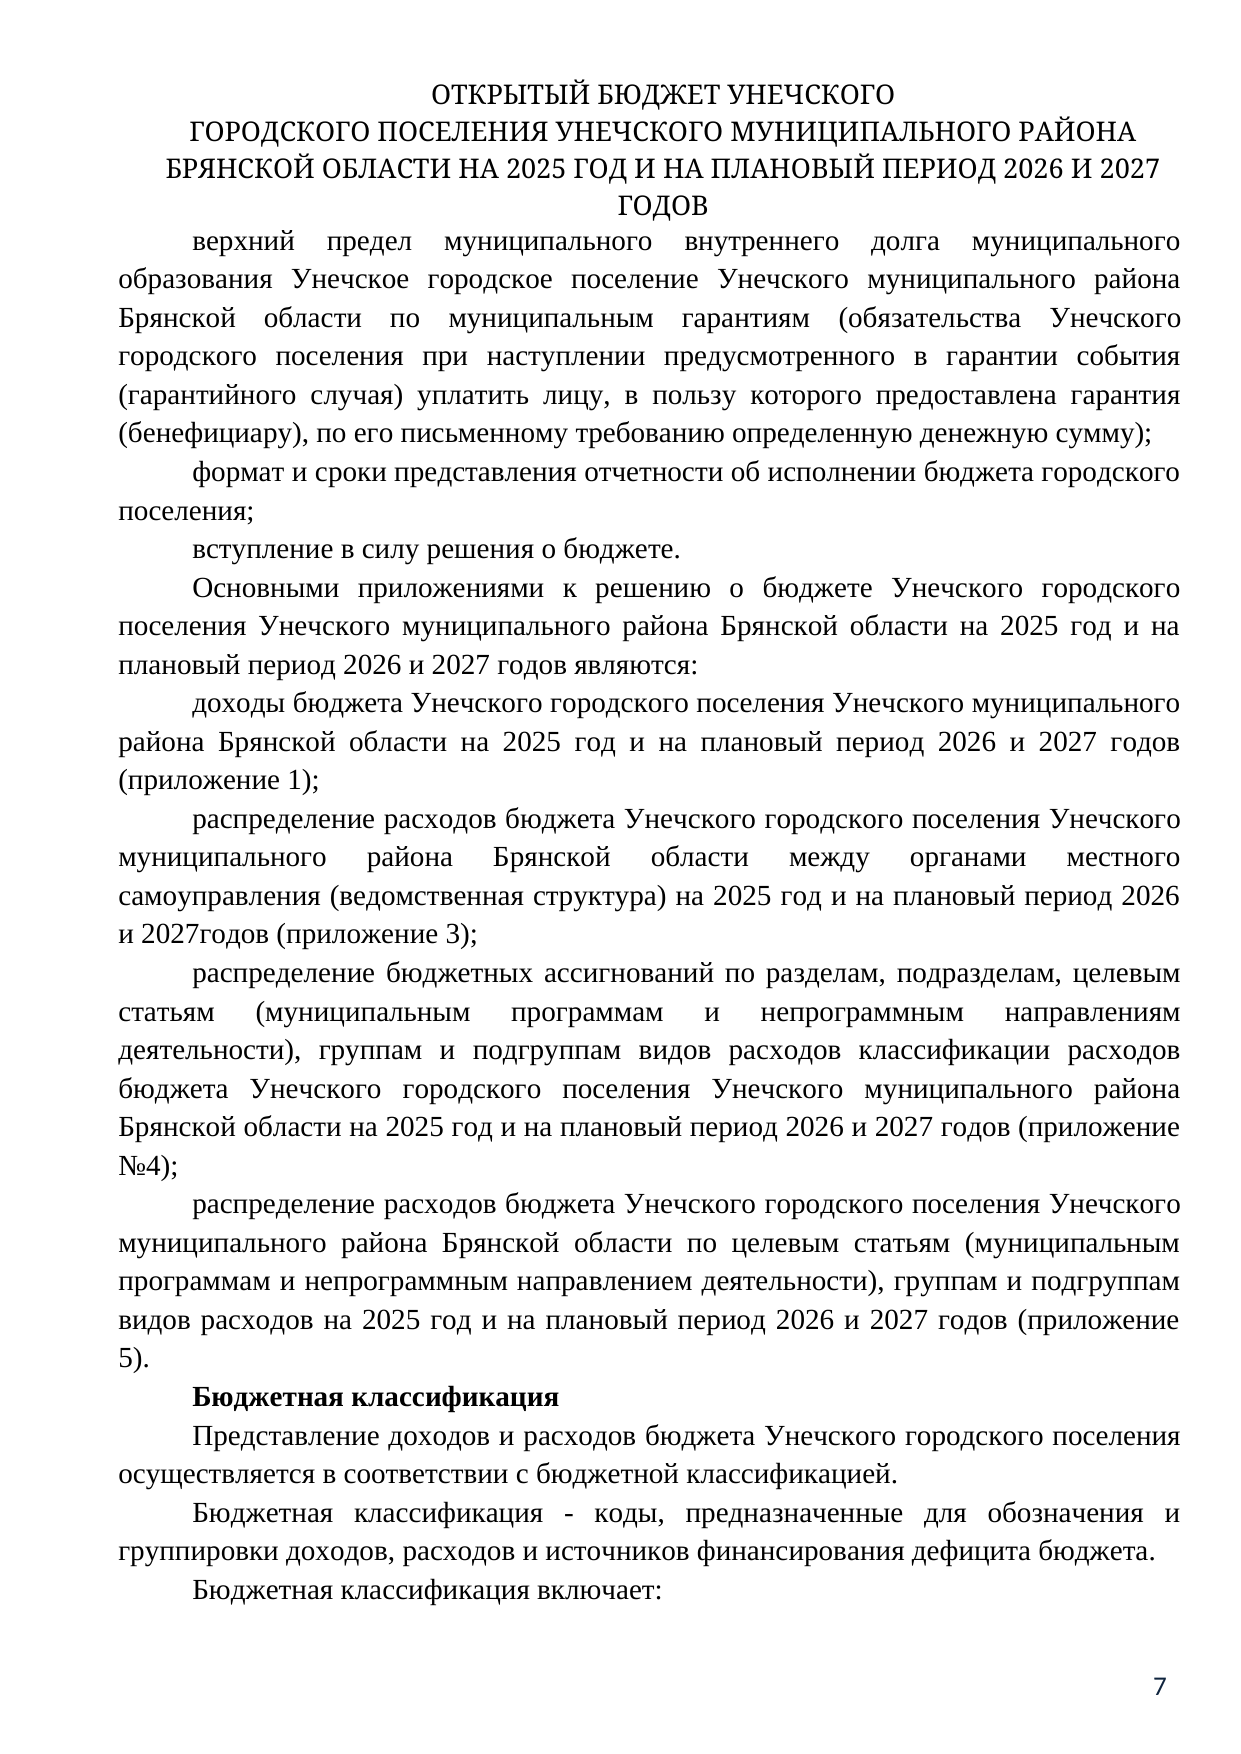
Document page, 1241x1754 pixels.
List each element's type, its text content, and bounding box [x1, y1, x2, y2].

text вступление в силу решения о бюджете. [118, 531, 1181, 565]
text Бюджетная классификация включает: [118, 1572, 1181, 1605]
text формат и сроки представления отчетности об исполнении бюджета городского поселения; [118, 454, 1181, 526]
text распределение бюджетных ассигнований по разделам, подразделам, целевым статьям (муниципальным программам и непрограммным направлениям деятельности), группам и подгруппам видов расходов классификации расходов бюджета Унечского городского поселения Унечского муниципального района Брянской области на 2025 год и на плановый период 2026 и 2027 годов (приложение №4); [118, 955, 1181, 1181]
text Представление доходов и расходов бюджета Унечского городского поселения осуществляется в соответствии с бюджетной классификацией. [118, 1418, 1181, 1490]
text Бюджетная классификация [118, 1379, 1181, 1413]
text Основными приложениями к решению о бюджете Унечского городского поселения Унечского муниципального района Брянской области на 2025 год и на плановый период 2026 и 2027 годов являются: [118, 570, 1181, 680]
text Бюджетная классификация - коды, предназначенные для обозначения и группировки доходов, расходов и источников финансирования дефицита бюджета. [118, 1495, 1181, 1567]
text доходы бюджета Унечского городского поселения Унечского муниципального района Брянской области на 2025 год и на плановый период 2026 и 2027 годов (приложение 1); [118, 685, 1181, 796]
text распределение расходов бюджета Унечского городского поселения Унечского муниципального района Брянской области по целевым статьям (муниципальным программам и непрограммным направлением деятельности), группам и подгруппам видов расходов на 2025 год и на плановый период 2026 и 2027 годов (приложение 5). [118, 1186, 1181, 1374]
text распределение расходов бюджета Унечского городского поселения Унечского муниципального района Брянской области между органами местного самоуправления (ведомственная структура) на 2025 год и на плановый период 2026 и 2027годов (приложение 3); [118, 801, 1181, 950]
text верхний предел муниципального внутреннего долга муниципального образования Унечское городское поселение Унечского муниципального района Брянской области по муниципальным гарантиям (обязательства Унечского городского поселения при наступлении предусмотренного в гарантии события (гарантийного случая) уплатить лицу, в пользу которого предоставлена гарантия (бенефициару), по его письменному требованию определенную денежную сумму); [118, 223, 1181, 449]
